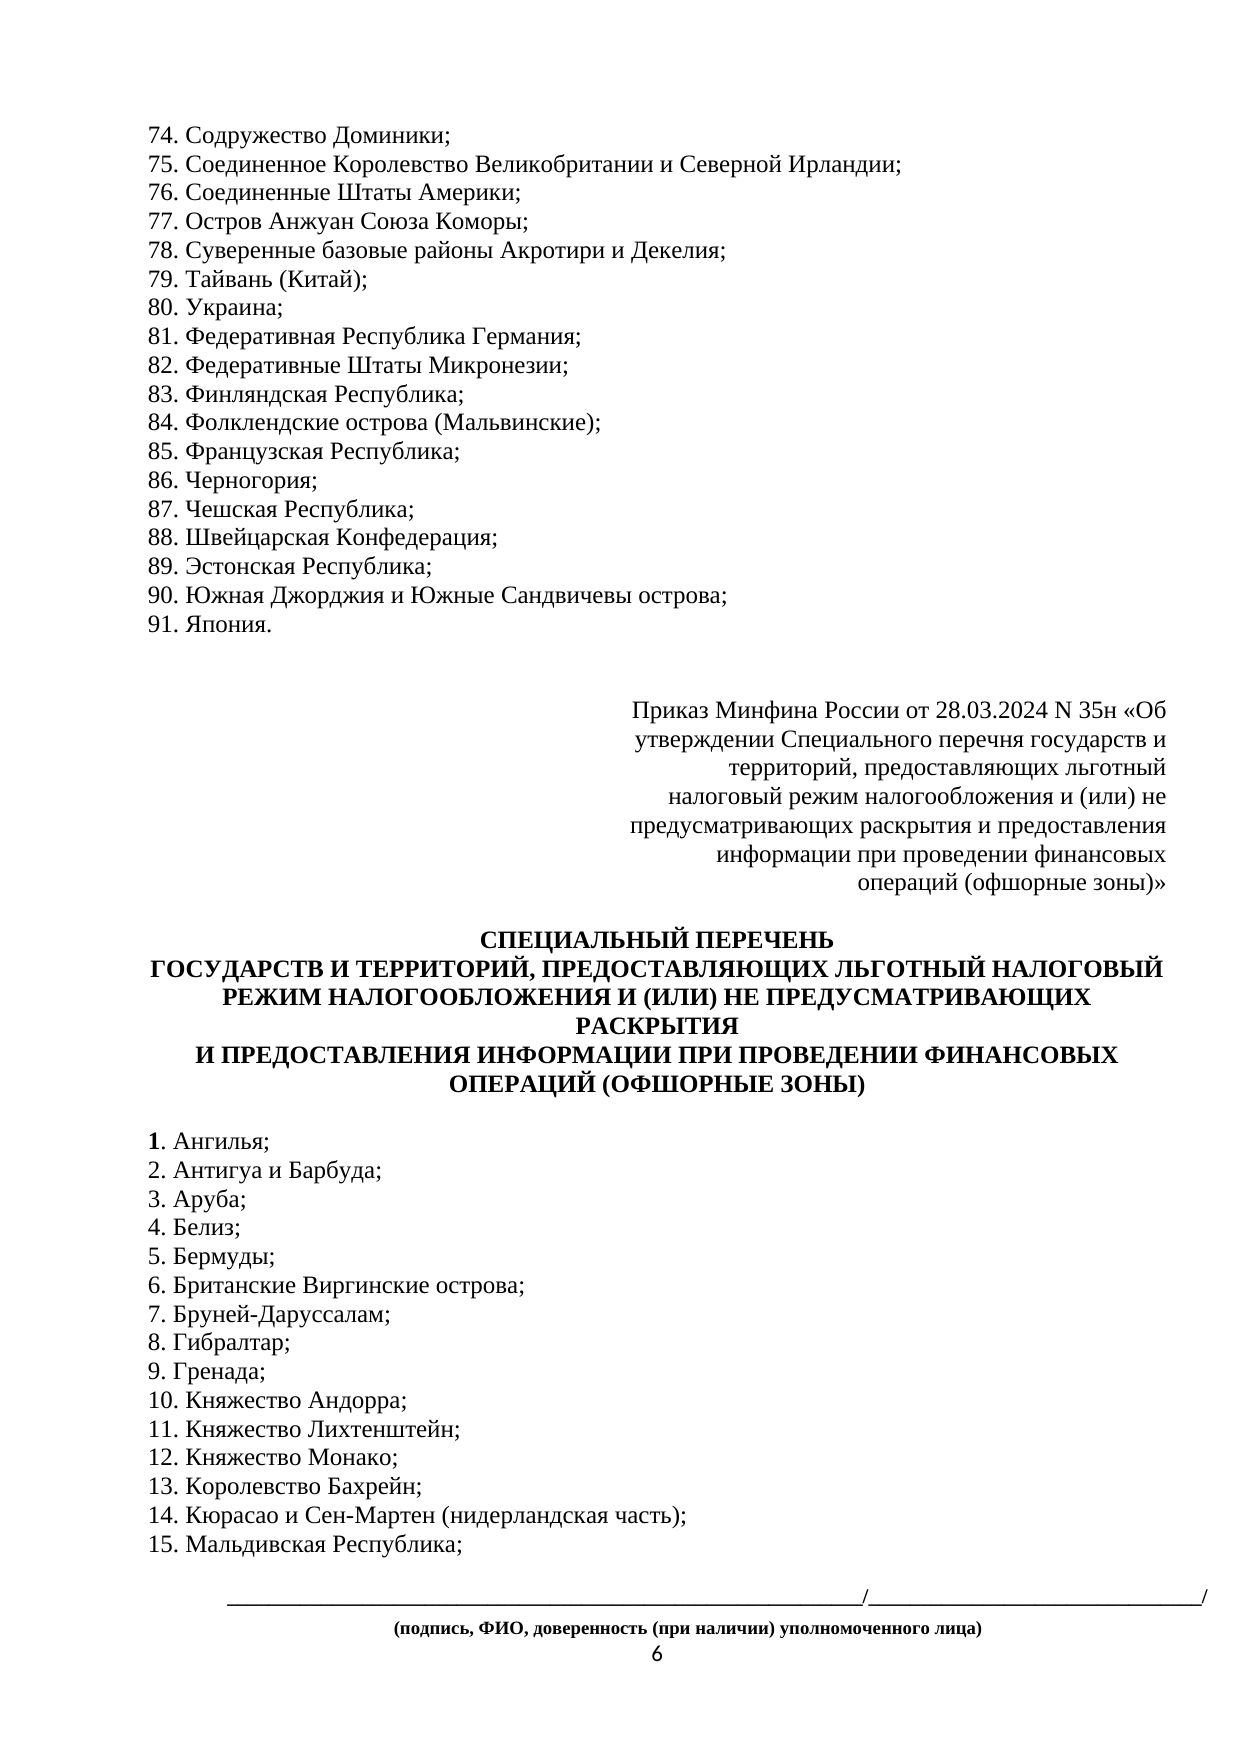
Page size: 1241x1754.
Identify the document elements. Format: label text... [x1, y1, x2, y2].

text 1. Ангилья; [148, 1126, 1166, 1155]
text 78. Суверенные базовые районы Акротири и Декелия; [148, 235, 1166, 264]
text 91. Япония. [148, 609, 1166, 637]
text 7. Бруней-Даруссалам; [148, 1299, 1166, 1327]
text 3. Аруба; [148, 1184, 1166, 1212]
text 6. Британские Виргинские острова; [148, 1270, 1166, 1299]
text 87. Чешская Республика; [148, 494, 1166, 522]
text 75. Соединенное Королевство Великобритании и Северной Ирландии; [148, 149, 1166, 177]
text 5. Бермуды; [148, 1241, 1166, 1270]
text 83. Финляндская Республика; [148, 379, 1166, 407]
text 89. Эстонская Республика; [148, 551, 1166, 580]
text 10. Княжество Андорра; [148, 1385, 1166, 1414]
text ОПЕРАЦИЙ (ОФШОРНЫЕ ЗОНЫ) [148, 1069, 1166, 1097]
text 81. Федеративная Республика Германия; [148, 321, 1166, 350]
text 74. Содружество Доминики; [148, 120, 1166, 149]
text 4. Белиз; [148, 1212, 1166, 1241]
text 85. Французская Республика; [148, 436, 1166, 465]
text 82. Федеративные Штаты Микронезии; [148, 350, 1166, 379]
text СПЕЦИАЛЬНЫЙ ПЕРЕЧЕНЬ [148, 925, 1166, 954]
text Приказ Минфина России от 28.03.2024 N 35н «Об утверждении Специального перечня государств и территорий, предоставляющих льготный налоговый режим налогообложения и (или) не предусматривающих раскрытия и предоставления информации при проведении финансовых операций (офшорные зоны)» [620, 695, 1166, 896]
text 80. Украина; [148, 292, 1166, 321]
text И ПРЕДОСТАВЛЕНИЯ ИНФОРМАЦИИ ПРИ ПРОВЕДЕНИИ ФИНАНСОВЫХ [148, 1040, 1166, 1069]
text 84. Фолклендские острова (Мальвинские); [148, 407, 1166, 436]
text 12. Княжество Монако; [148, 1442, 1166, 1471]
text 8. Гибралтар; [148, 1327, 1166, 1356]
text 76. Соединенные Штаты Америки; [148, 177, 1166, 206]
text 9. Гренада; [148, 1356, 1166, 1385]
text 13. Королевство Бахрейн; [148, 1471, 1166, 1500]
text 15. Мальдивская Республика; [148, 1529, 1166, 1557]
text 79. Тайвань (Китай); [148, 264, 1166, 292]
text 11. Княжество Лихтенштейн; [148, 1414, 1166, 1442]
text 14. Кюрасао и Сен-Мартен (нидерландская часть); [148, 1500, 1166, 1529]
text 90. Южная Джорджия и Южные Сандвичевы острова; [148, 580, 1166, 609]
text 77. Остров Анжуан Союза Коморы; [148, 206, 1166, 235]
text ГОСУДАРСТВ И ТЕРРИТОРИЙ, ПРЕДОСТАВЛЯЮЩИХ ЛЬГОТНЫЙ НАЛОГОВЫЙ [148, 954, 1166, 982]
text 2. Антигуа и Барбуда; [148, 1155, 1166, 1184]
text 88. Швейцарская Конфедерация; [148, 522, 1166, 551]
text 86. Черногория; [148, 465, 1166, 494]
text РЕЖИМ НАЛОГООБЛОЖЕНИЯ И (ИЛИ) НЕ ПРЕДУСМАТРИВАЮЩИХ РАСКРЫТИЯ [148, 982, 1166, 1040]
